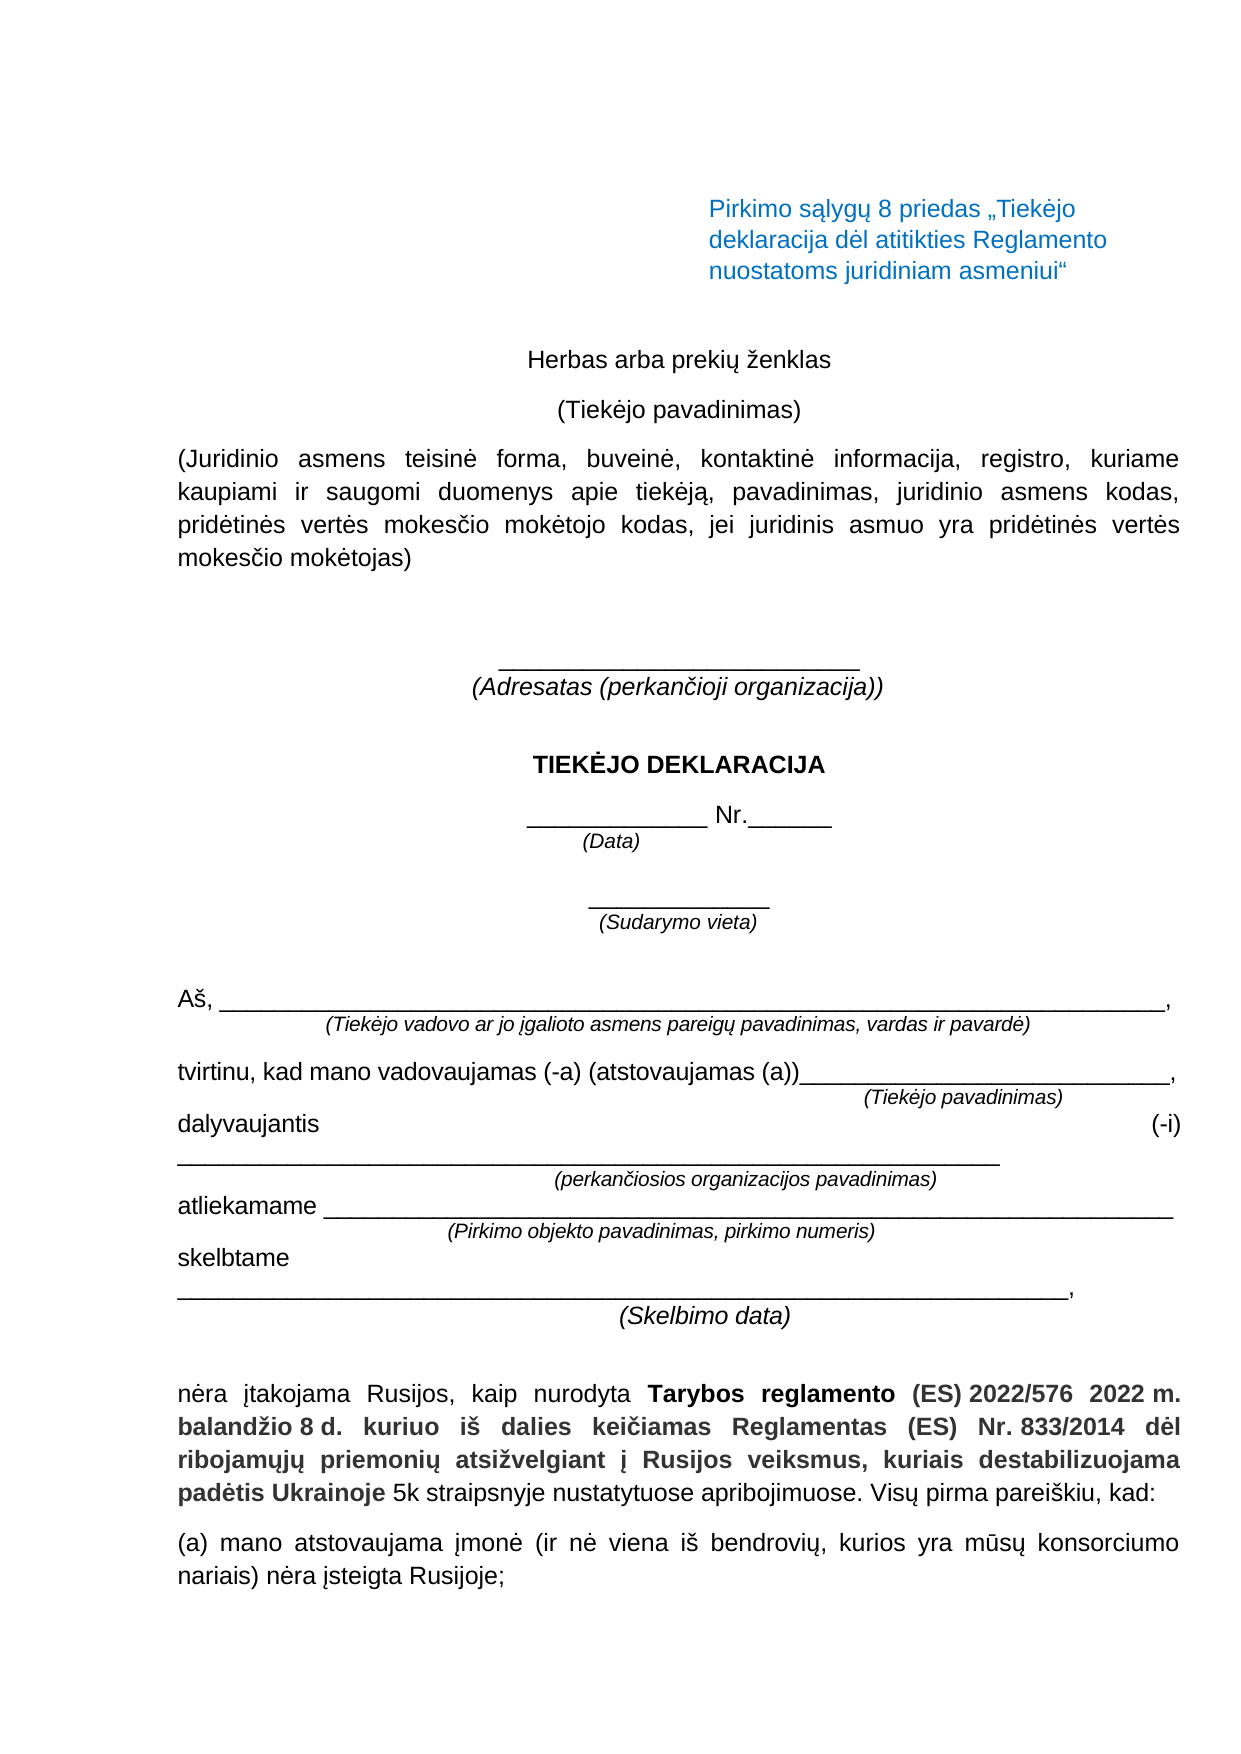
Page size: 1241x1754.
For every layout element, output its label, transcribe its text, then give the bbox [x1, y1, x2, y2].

text _____________ [177, 881, 1181, 910]
text dalyvaujantis (-i) ____________________________________________________________ [177, 1109, 1181, 1167]
text nėra įtakojama Rusijos, kaip nurodyta Tarybos reglamento (ES) 2022/576 2022 m. balandžio 8 d. kuriuo iš dalies keičiamas Reglamentas (ES) Nr. 833/2014 dėl ribojamųjų priemonių atsižvelgiant į Rusijos veiksmus, kuriais destabilizuojama padėtis Ukrainoje 5k straipsnyje nustatytuose apribojimuose. Visų pirma pareiškiu, kad: [177, 1474, 1181, 1507]
text nėra įtakojama Rusijos, kaip nurodyta Tarybos reglamento (ES) 2022/576 2022 m. balandžio 8 d. kuriuo iš dalies keičiamas Reglamentas (ES) Nr. 833/2014 dėl ribojamųjų priemonių atsižvelgiant į Rusijos veiksmus, kuriais destabilizuojama padėtis Ukrainoje 5k straipsnyje nustatytuose apribojimuose. Visų pirma pareiškiu, kad: [177, 1379, 1181, 1445]
text (Data) [447, 828, 1181, 852]
text (Tiekėjo vadovo ar jo įgalioto asmens pareigų pavadinimas, vardas ir pavardė) [177, 1012, 1181, 1036]
subtitle Pirkimo sąlygų 8 priedas „Tiekėjo deklaracija dėl atitikties Reglamento nuostatoms juridiniam asmeniui“ [709, 194, 1181, 285]
text Herbas arba prekių ženklas [177, 345, 1181, 374]
text TIEKĖJO DEKLARACIJA [177, 750, 1181, 779]
text __________________________ [177, 643, 1181, 672]
text Aš, _____________________________________________________________________, [177, 983, 1181, 1012]
text _____________ Nr.______ [177, 800, 1181, 828]
text (Tiekėjo pavadinimas) [177, 395, 1181, 423]
text (Tiekėjo pavadinimas) [177, 1085, 1181, 1109]
text (Juridinio asmens teisinė forma, buveinė, kontaktinė informacija, registro, kuriame kaupiami ir saugomi duomenys apie tiekėją, pavadinimas, juridinio asmens kodas, pridėtinės vertės mokesčio mokėtojo kodas, jei juridinis asmuo yra pridėtinės vertės mokesčio mokėtojas) [177, 444, 1181, 572]
text skelbtame _________________________________________________________________, [177, 1243, 1181, 1301]
text (perkančiosios organizacijos pavadinimas) [177, 1167, 1181, 1191]
text (Pirkimo objekto pavadinimas, pirkimo numeris) [447, 1219, 1181, 1243]
text (a) mano atstovaujama įmonė (ir nė viena iš bendrovių, kurios yra mūsų konsorciumo nariais) nėra įsteigta Rusijoje; [177, 1528, 1181, 1590]
text (Adresatas (perkančioji organizacija)) [177, 672, 1181, 700]
text tvirtinu, kad mano vadovaujamas (-a) (atstovaujamas (a))___________________________, [177, 1056, 1181, 1085]
text (Skelbimo data) [177, 1301, 1181, 1329]
text atliekamame ______________________________________________________________ [177, 1191, 1181, 1219]
text (Sudarymo vieta) [177, 910, 1181, 934]
